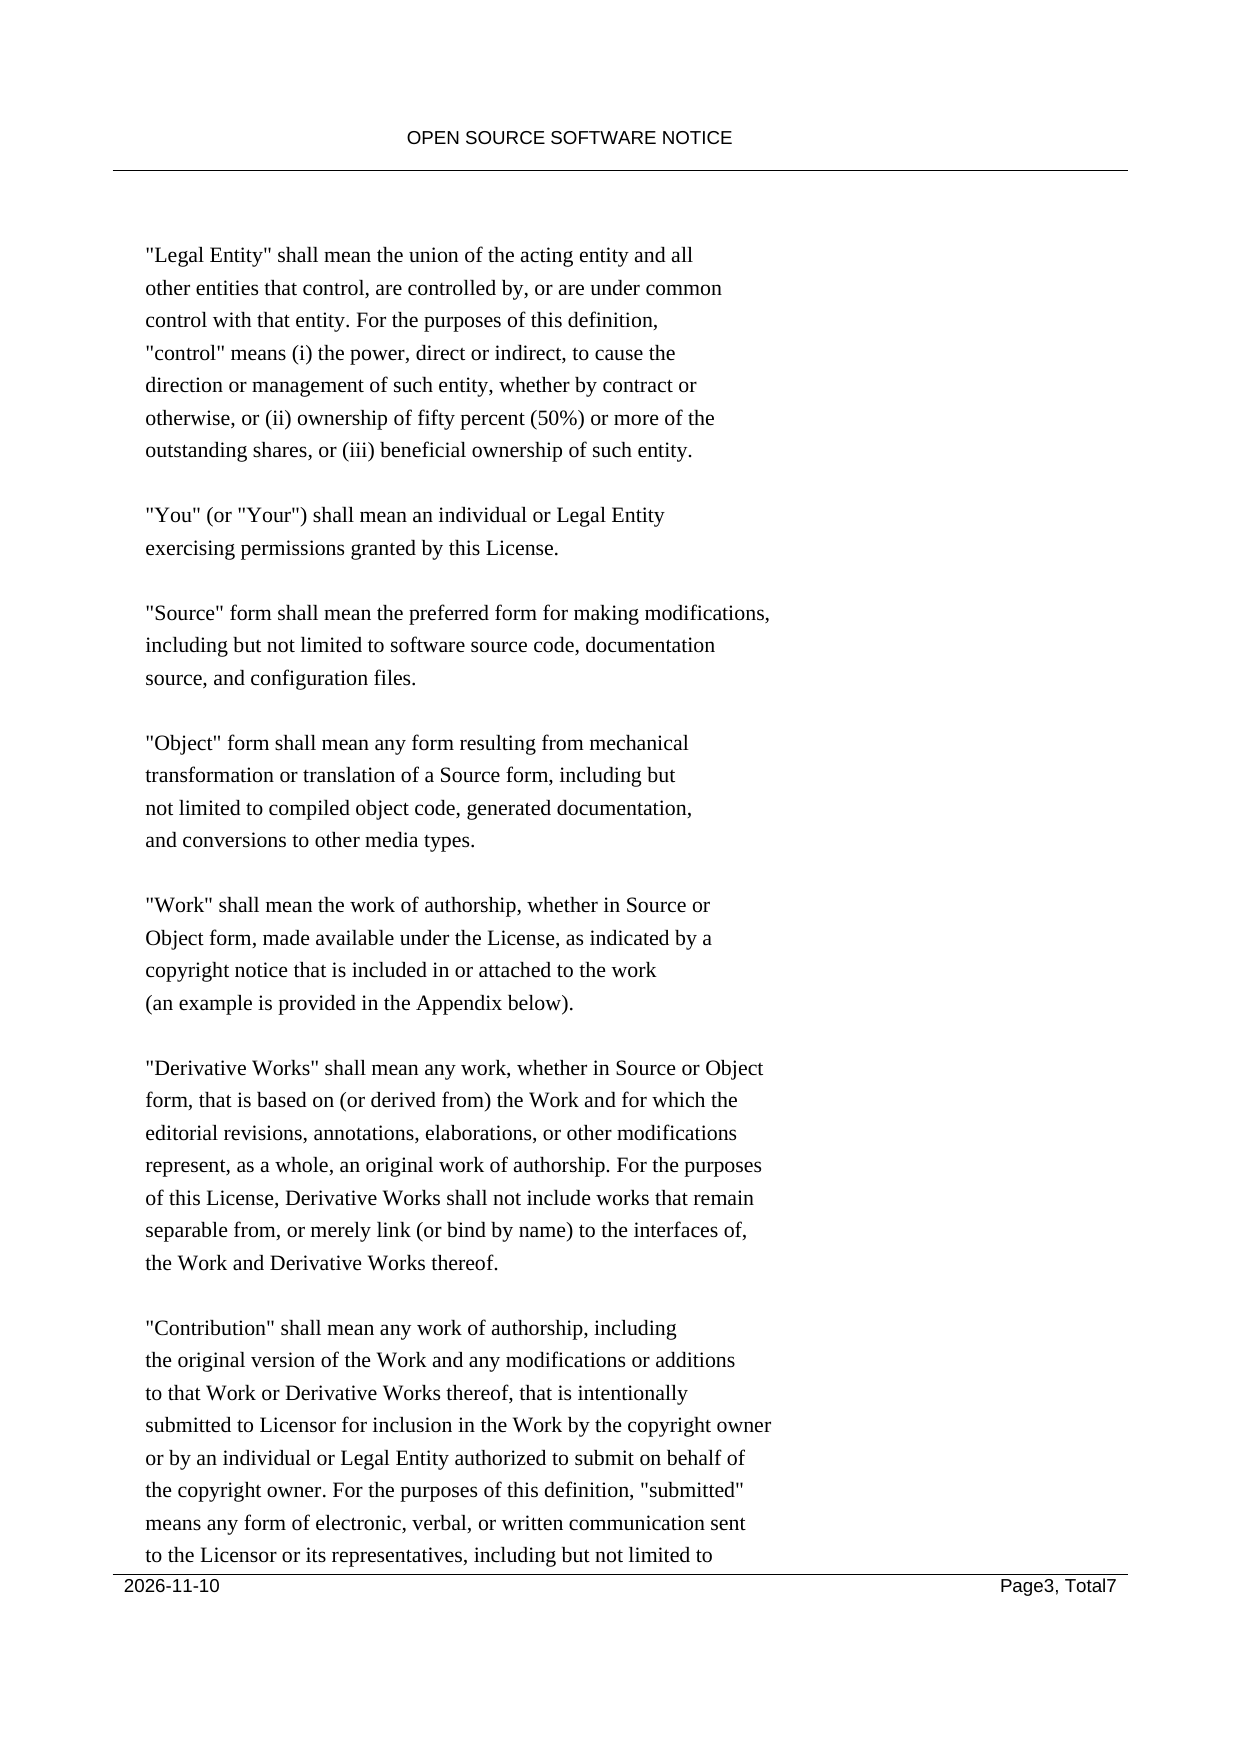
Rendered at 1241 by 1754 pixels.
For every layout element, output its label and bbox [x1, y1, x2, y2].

text [112, 206, 1128, 1571]
